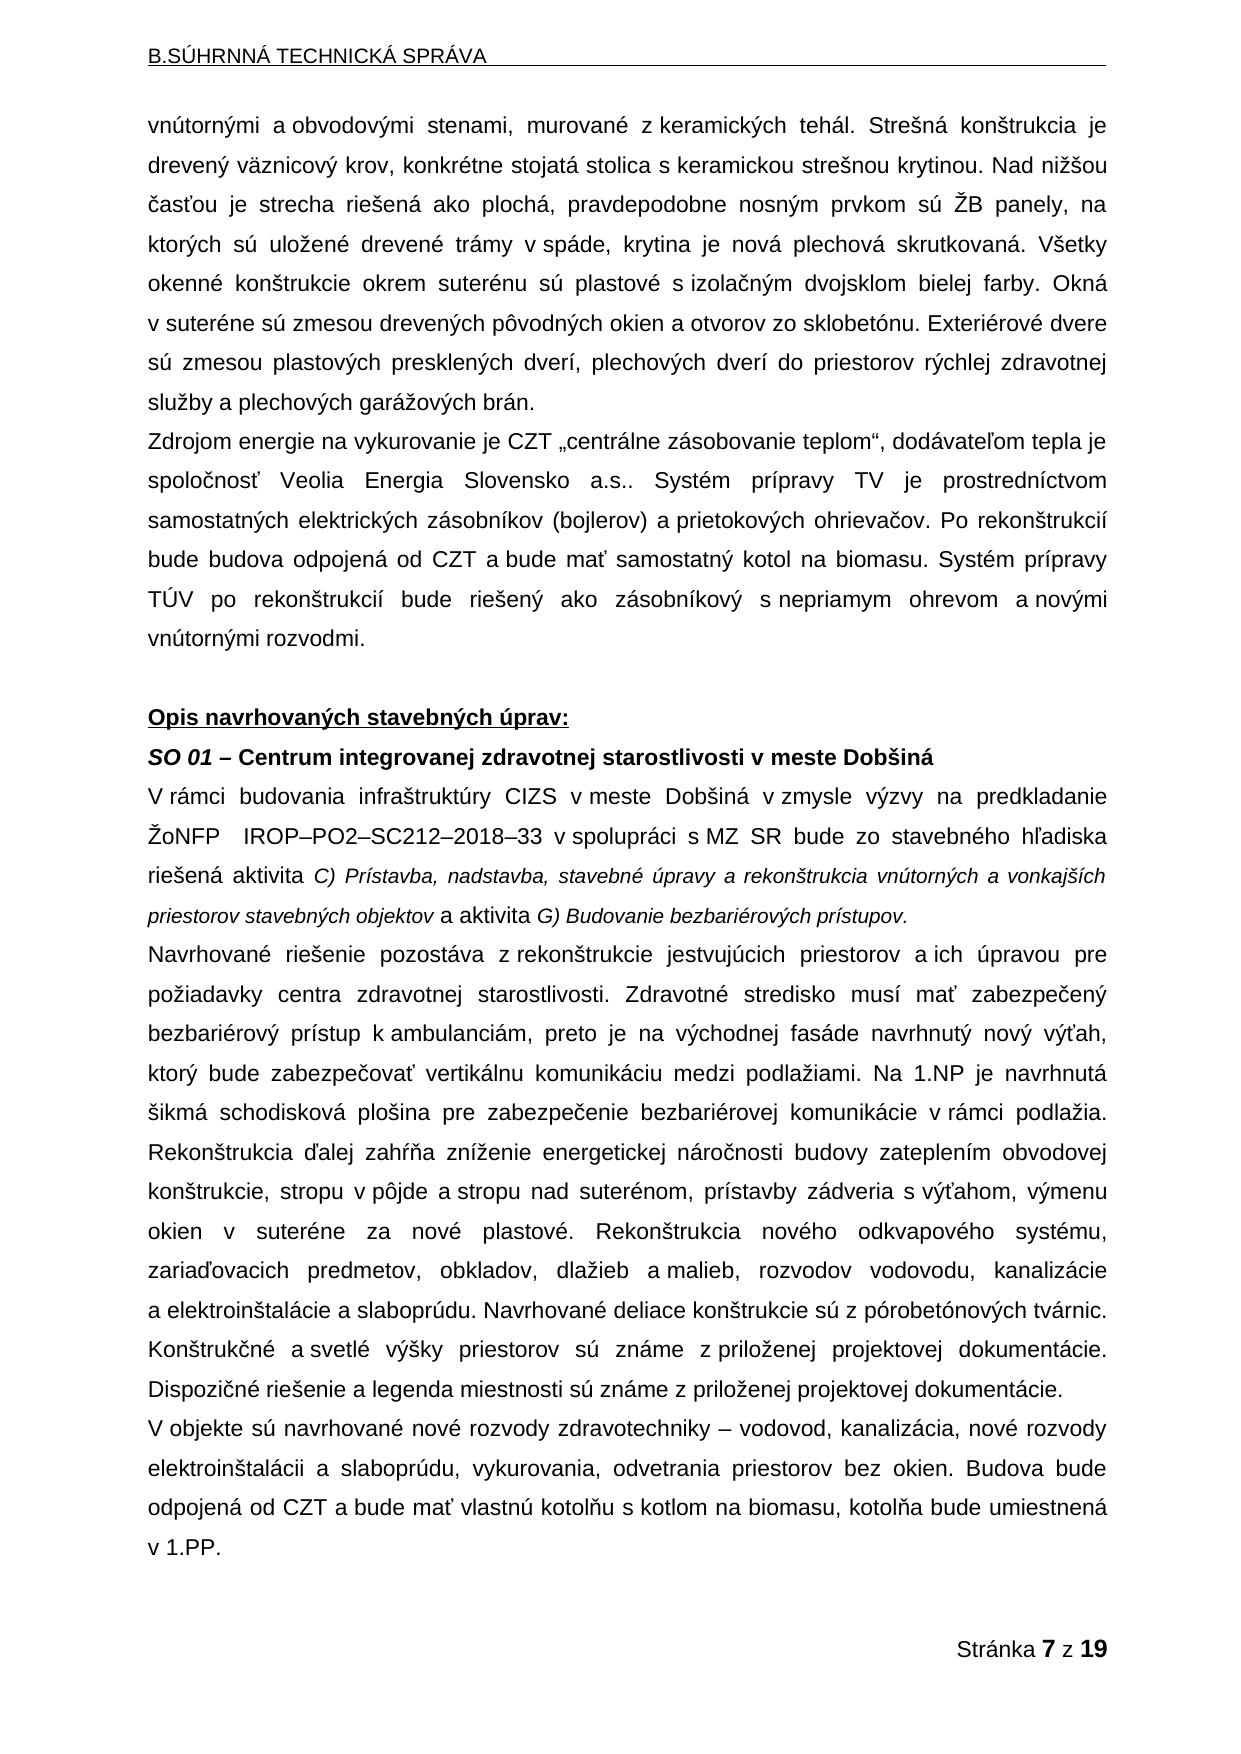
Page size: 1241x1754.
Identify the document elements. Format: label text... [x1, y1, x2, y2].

text V rámci budovania infraštruktúry CIZS v meste Dobšiná v zmysle výzvy na predkladanie ŽoNFP IROP–PO2–SC212–2018–33 v spolupráci s MZ SR bude zo stavebného hľadiska riešená aktivita C) Prístavba, nadstavba, stavebné úpravy a rekonštrukcia vnútorných a vonkajších priestorov stavebných objektov a aktivita G) Budovanie bezbariérových prístupov. [148, 783, 1107, 928]
text Zdrojom energie na vykurovanie je CZT „centrálne zásobovanie teplom“, dodávateľom tepla je spoločnosť Veolia Energia Slovensko a.s.. Systém prípravy TV je prostredníctvom samostatných elektrických zásobníkov (bojlerov) a prietokových ohrievačov. Po rekonštrukcií bude budova odpojená od CZT a bude mať samostatný kotol na biomasu. Systém prípravy TÚV po rekonštrukcií bude riešený ako zásobníkový s nepriamym ohrevom a novými vnútornými rozvodmi. [148, 428, 1107, 652]
text V objekte sú navrhované nové rozvody zdravotechniky – vodovod, kanalizácia, nové rozvody elektroinštalácii a slaboprúdu, vykurovania, odvetrania priestorov bez okien. Budova bude odpojená od CZT a bude mať vlastnú kotolňu s kotlom na biomasu, kotolňa bude umiestnená v 1.PP. [148, 1415, 1107, 1560]
text SO 01 – Centrum integrovanej zdravotnej starostlivosti v meste Dobšiná [148, 744, 1107, 770]
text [148, 112, 1107, 415]
text Opis navrhovaných stavebných úprav: [148, 704, 1107, 731]
text Navrhované riešenie pozostáva z rekonštrukcie jestvujúcich priestorov a ich úpravou pre požiadavky centra zdravotnej starostlivosti. Zdravotné stredisko musí mať zabezpečený bezbariérový prístup k ambulanciám, preto je na východnej fasáde navrhnutý nový výťah, ktorý bude zabezpečovať vertikálnu komunikáciu medzi podlažiami. Na 1.NP je navrhnutá šikmá schodisková plošina pre zabezpečenie bezbariérovej komunikácie v rámci podlažia. Rekonštrukcia ďalej zahŕňa zníženie energetickej náročnosti budovy zateplením obvodovej konštrukcie, stropu v pôjde a stropu nad suterénom, prístavby zádveria s výťahom, výmenu okien v suteréne za nové plastové. Rekonštrukcia nového odkvapového systému, zariaďovacich predmetov, obkladov, dlažieb a malieb, rozvodov vodovodu, kanalizácie a elektroinštalácie a slaboprúdu. Navrhované deliace konštrukcie sú z pórobetónových tvárnic. Konštrukčné a svetlé výšky priestorov sú známe z priloženej projektovej dokumentácie. Dispozičné riešenie a legenda miestnosti sú známe z priloženej projektovej dokumentácie. [148, 941, 1107, 1402]
